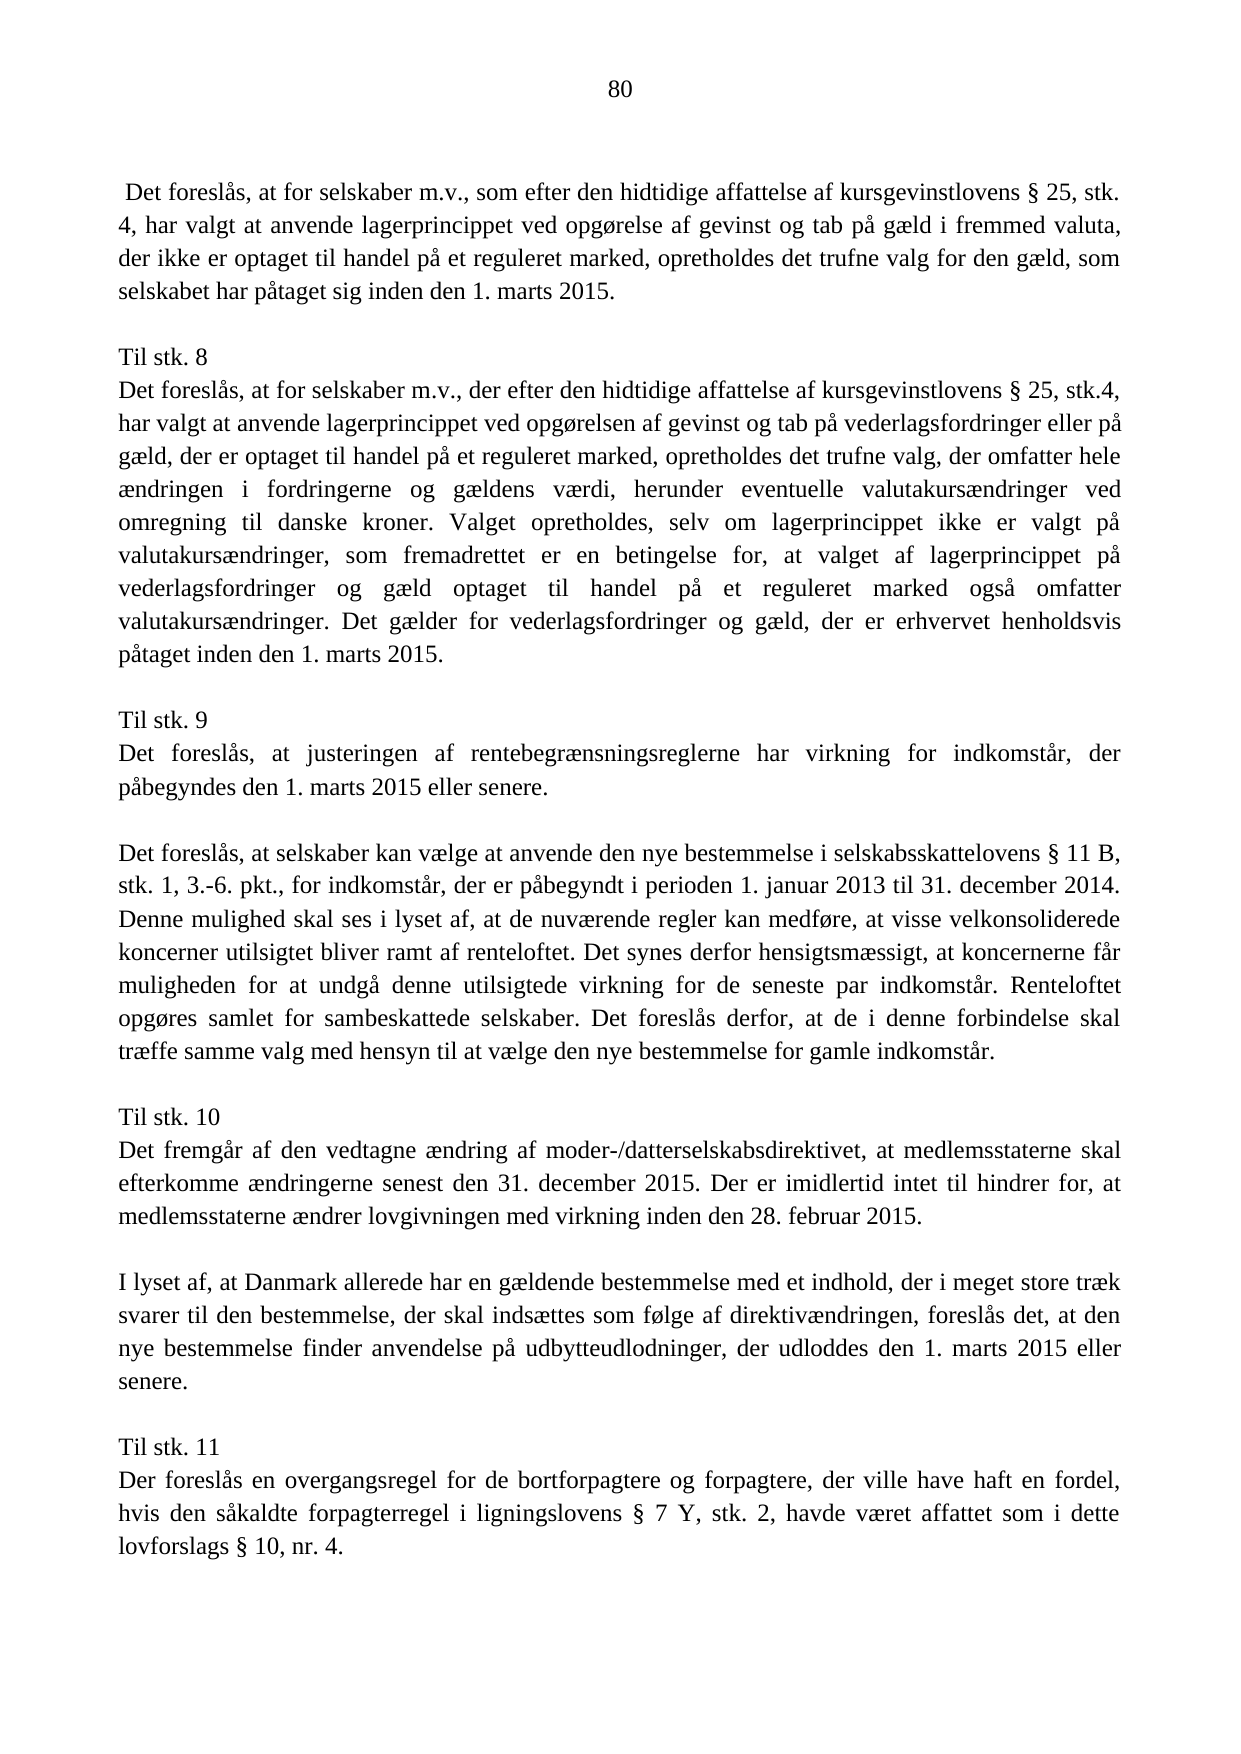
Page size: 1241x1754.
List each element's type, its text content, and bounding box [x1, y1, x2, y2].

text Det foreslås, at for selskaber m.v., der efter den hidtidige affattelse af kursgevinstlovens § 25, stk.4, har valgt at anvende lagerprincippet ved opgørelsen af gevinst og tab på vederlagsfordringer eller på gæld, der er optaget til handel på et reguleret marked, opretholdes det trufne valg, der omfatter hele ændringen i fordringerne og gældens værdi, herunder eventuelle valutakursændringer ved omregning til danske kroner. Valget opretholdes, selv om lagerprincippet ikke er valgt på valutakursændringer, som fremadrettet er en betingelse for, at valget af lagerprincippet på vederlagsfordringer og gæld optaget til handel på et reguleret marked også omfatter valutakursændringer. Det gælder for vederlagsfordringer og gæld, der er erhvervet henholdsvis påtaget inden den 1. marts 2015. [118, 375, 1122, 668]
text Der foreslås en overgangsregel for de bortforpagtere og forpagtere, der ville have haft en fordel, hvis den såkaldte forpagterregel i ligningslovens § 7 Y, stk. 2, havde været affattet som i dette lovforslags § 10, nr. 4. [118, 1465, 1122, 1560]
text Det foreslås, at justeringen af rentebegrænsningsreglerne har virkning for indkomstår, der påbegyndes den 1. marts 2015 eller senere. [118, 738, 1122, 800]
text Til stk. 9 [118, 706, 1122, 734]
text Det fremgår af den vedtagne ændring af moder-/datterselskabsdirektivet, at medlemsstaterne skal efterkomme ændringerne senest den 31. december 2015. Der er imidlertid intet til hindrer for, at medlemsstaterne ændrer lovgivningen med virkning inden den 28. februar 2015. [118, 1135, 1122, 1229]
text Det foreslås, at for selskaber m.v., som efter den hidtidige affattelse af kursgevinstlovens § 25, stk. 4, har valgt at anvende lagerprincippet ved opgørelse af gevinst og tab på gæld i fremmed valuta, der ikke er optaget til handel på et reguleret marked, opretholdes det trufne valg for den gæld, som selskabet har påtaget sig inden den 1. marts 2015. [118, 177, 1122, 305]
text Til stk. 8 [118, 342, 1122, 371]
text I lyset af, at Danmark allerede har en gældende bestemmelse med et indhold, der i meget store træk svarer til den bestemmelse, der skal indsættes som følge af direktivændringen, foreslås det, at den nye bestemmelse finder anvendelse på udbytteudlodninger, der udloddes den 1. marts 2015 eller senere. [118, 1267, 1122, 1395]
text Til stk. 10 [118, 1102, 1122, 1131]
text Det foreslås, at selskaber kan vælge at anvende den nye bestemmelse i selskabsskattelovens § 11 B, stk. 1, 3.-6. pkt., for indkomstår, der er påbegyndt i perioden 1. januar 2013 til 31. december 2014. Denne mulighed skal ses i lyset af, at de nuværende regler kan medføre, at visse velkonsoliderede koncerner utilsigtet bliver ramt af renteloftet. Det synes derfor hensigtsmæssigt, at koncernerne får muligheden for at undgå denne utilsigtede virkning for de seneste par indkomstår. Renteloftet opgøres samlet for sambeskattede selskaber. Det foreslås derfor, at de i denne forbindelse skal træffe samme valg med hensyn til at vælge den nye bestemmelse for gamle indkomstår. [118, 838, 1122, 1064]
text Til stk. 11 [118, 1432, 1122, 1461]
